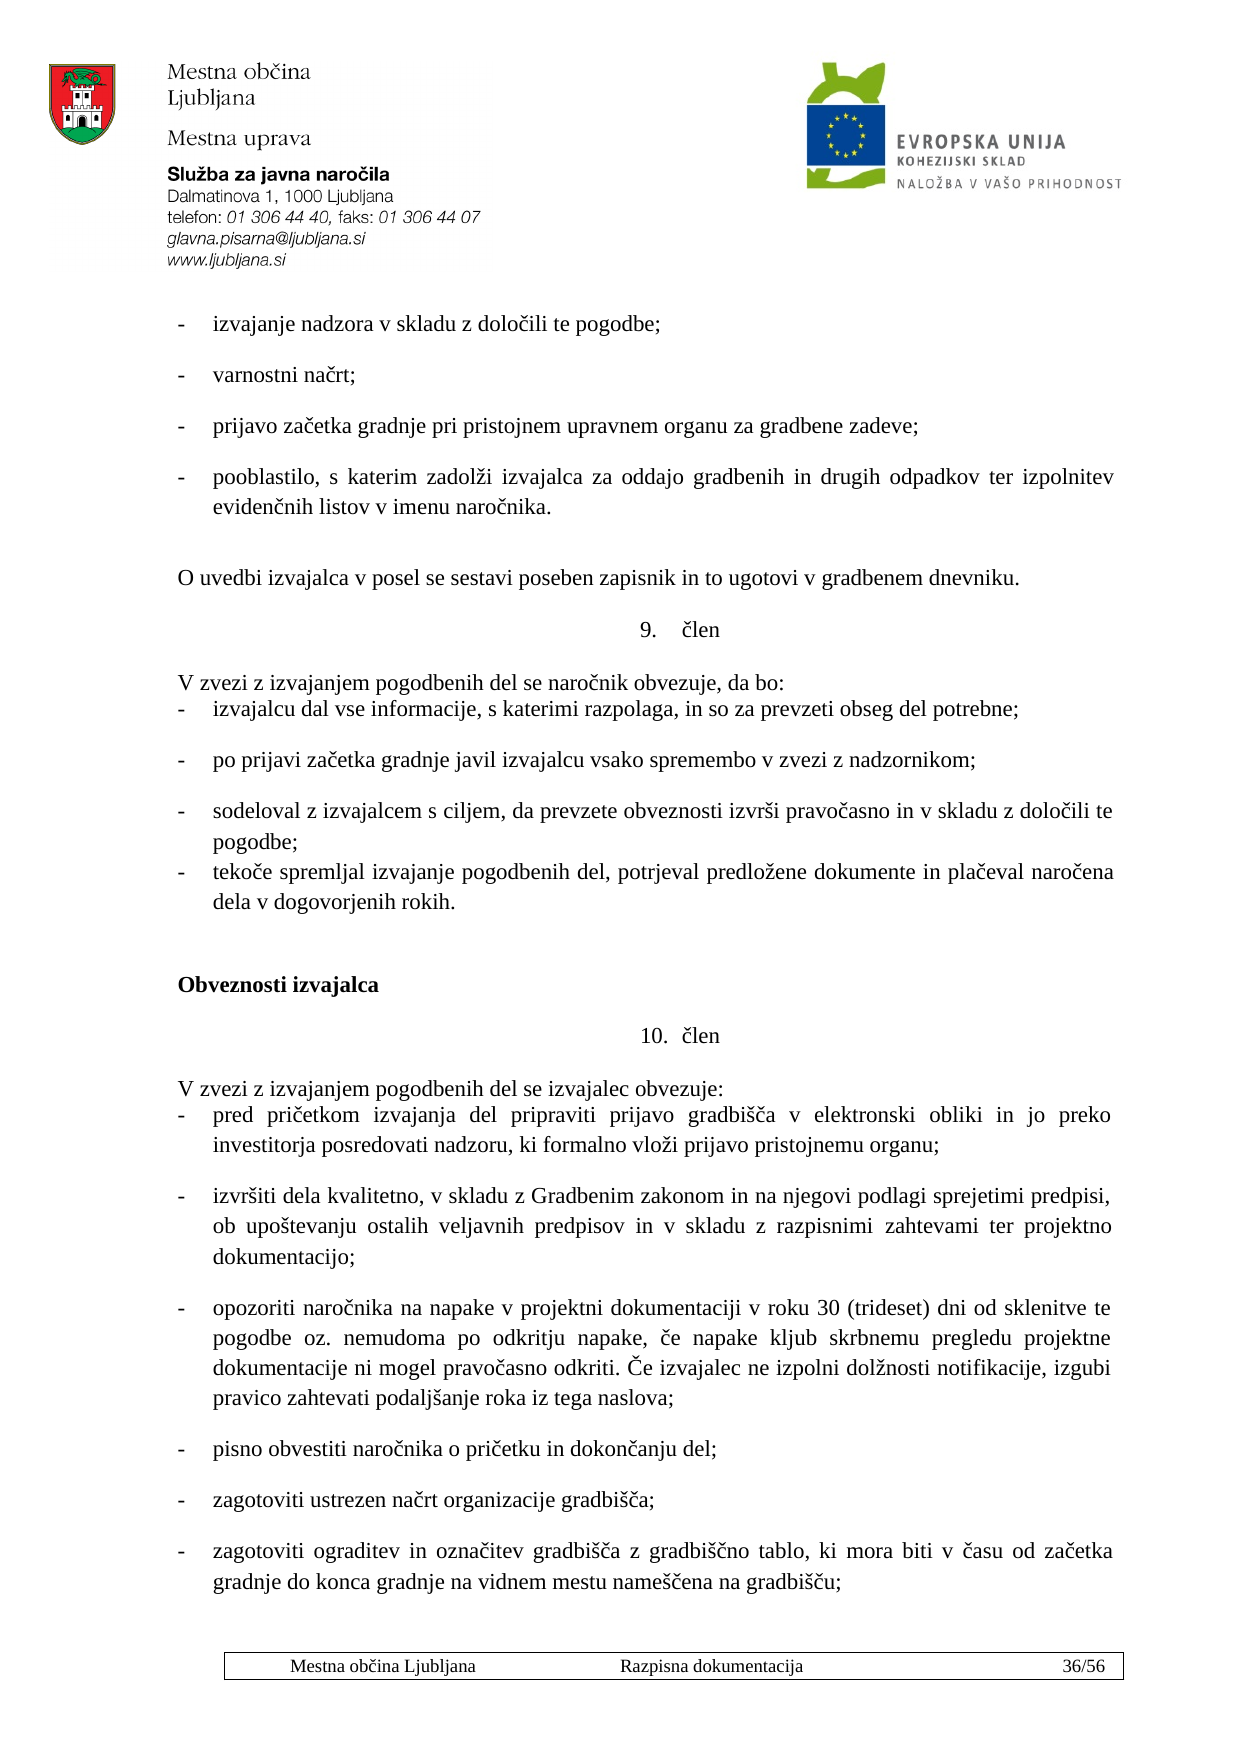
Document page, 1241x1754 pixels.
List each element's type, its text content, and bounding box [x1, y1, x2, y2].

text Obveznosti izvajalca [177, 971, 1115, 997]
list pooblastilo, s katerim zadolži izvajalca za oddajo gradbenih in drugih odpadkov ter izpolnitev evidenčnih listov v imenu naročnika. [177, 463, 1115, 520]
text V zvezi z izvajanjem pogodbenih del se naročnik obvezuje, da bo: [177, 669, 1115, 695]
list prijavo začetka gradnje pri pristojnem upravnem organu za gradbene zadeve; [177, 412, 1115, 438]
list opozoriti naročnika na napake v projektni dokumentaciji v roku 30 (trideset) dni od sklenitve te pogodbe oz. nemudoma po odkritju napake, če napake kljub skrbnemu pregledu projektne dokumentacije ni mogel pravočasno odkriti. Če izvajalec ne izpolni dolžnosti notifikacije, izgubi pravico zahtevati podaljšanje roka iz tega naslova; [177, 1294, 1112, 1411]
list varnostni načrt; [177, 361, 1115, 387]
picture [49, 61, 493, 272]
list sodeloval z izvajalcem s ciljem, da prevzete obveznosti izvrši pravočasno in v skladu z določili te pogodbe; [177, 797, 1115, 854]
text V zvezi z izvajanjem pogodbenih del se izvajalec obvezuje: [177, 1075, 1112, 1101]
list pisno obvestiti naročnika o pričetku in dokončanju del; [177, 1436, 1112, 1462]
list izvajanje nadzora v skladu z določili te pogodbe; [177, 310, 1115, 336]
text 9. člen [215, 616, 1145, 643]
list zagotoviti ustrezen načrt organizacije gradbišča; [177, 1487, 1115, 1513]
picture [725, 8, 1165, 232]
text 10. člen [215, 1022, 1145, 1048]
text O uvedbi izvajalca v posel se sestavi poseben zapisnik in to ugotovi v gradbenem dnevniku. [177, 564, 1115, 590]
list izvajalcu dal vse informacije, s katerimi razpolaga, in so za prevzeti obseg del potrebne; [177, 695, 1115, 722]
list zagotoviti ograditev in označitev gradbišča z gradbiščno tablo, ki mora biti v času od začetka gradnje do konca gradnje na vidnem mestu nameščena na gradbišču; [177, 1538, 1115, 1594]
list po prijavi začetka gradnje javil izvajalcu vsako spremembo v zvezi z nadzornikom; [177, 746, 1115, 773]
list izvršiti dela kvalitetno, v skladu z Gradbenim zakonom in na njegovi podlagi sprejetimi predpisi, ob upoštevanju ostalih veljavnih predpisov in v skladu z razpisnimi zahtevami ter projektno dokumentacijo; [177, 1182, 1112, 1269]
list pred pričetkom izvajanja del pripraviti prijavo gradbišča v elektronski obliki in jo preko investitorja posredovati nadzoru, ki formalno vloži prijavo pristojnemu organu; [177, 1101, 1112, 1158]
list tekoče spremljal izvajanje pogodbenih del, potrjeval predložene dokumente in plačeval naročena dela v dogovorjenih rokih. [177, 858, 1115, 914]
